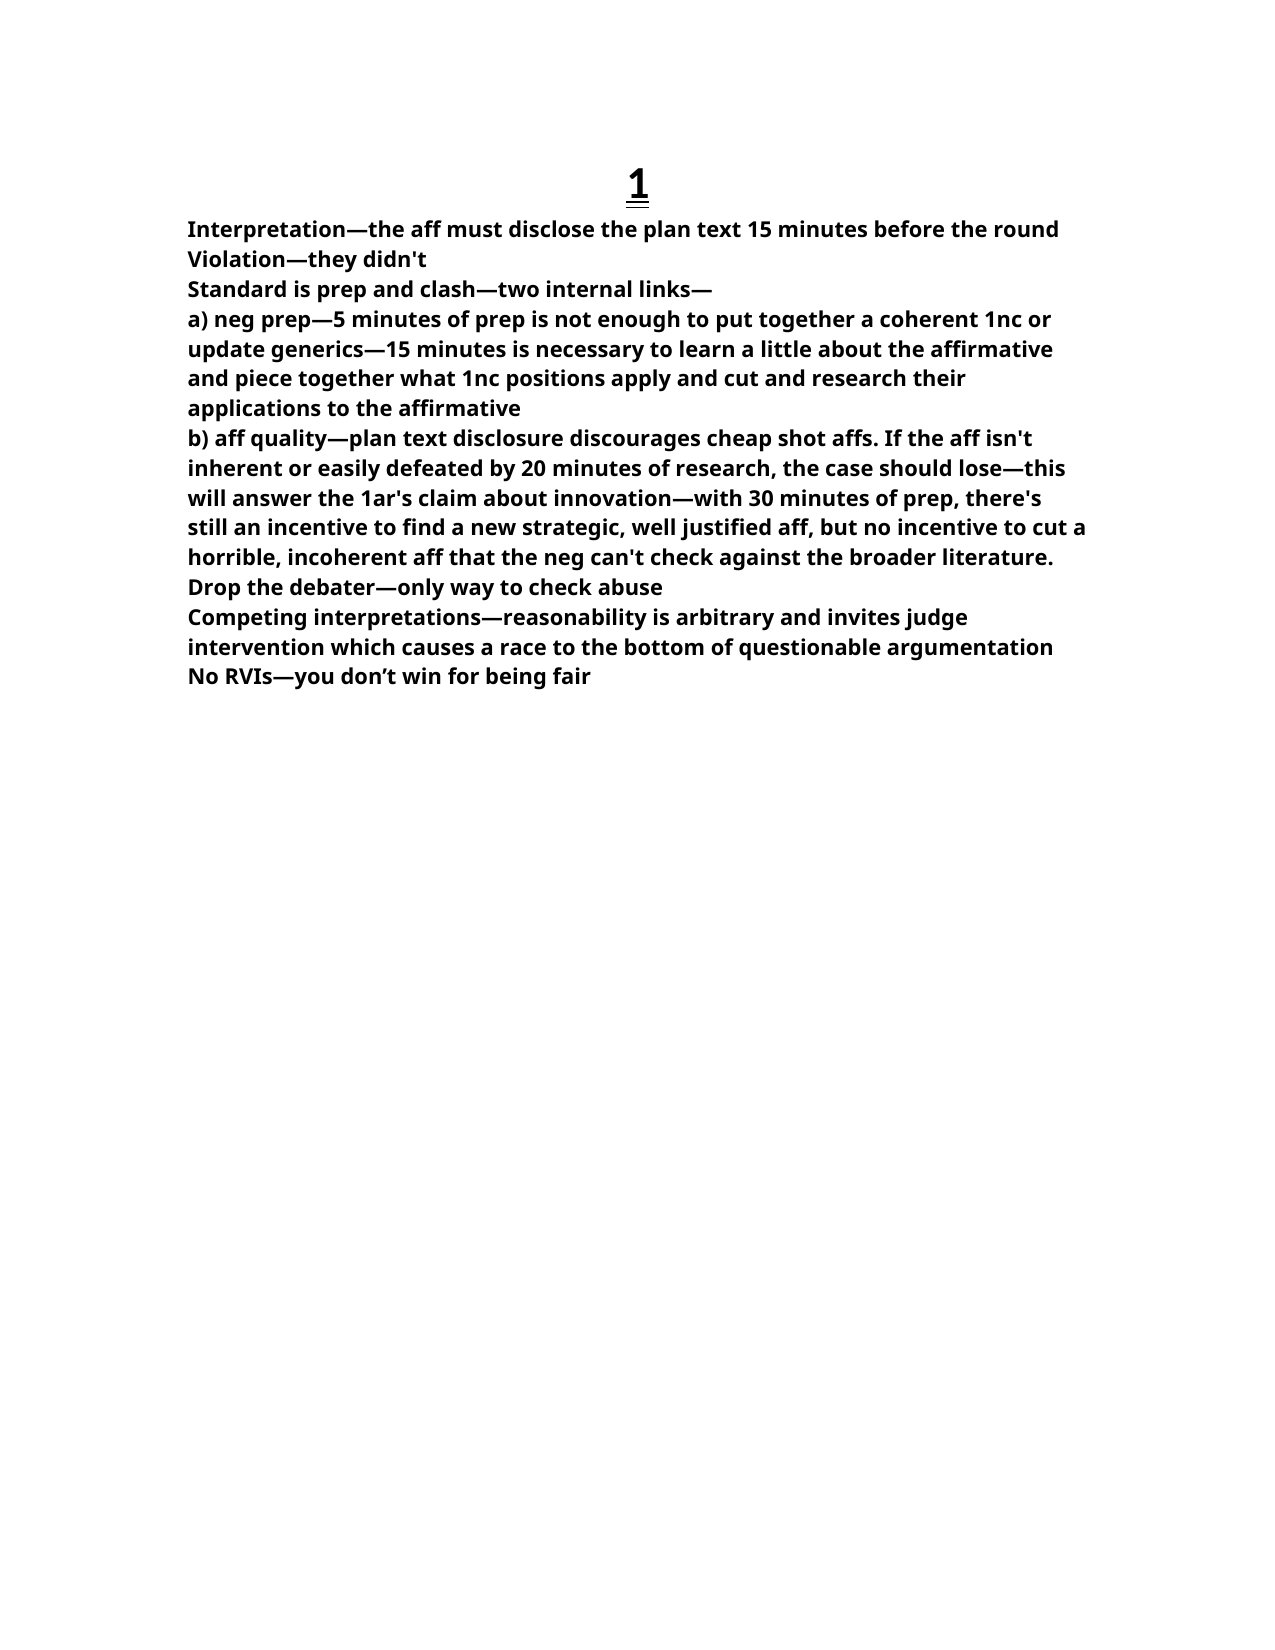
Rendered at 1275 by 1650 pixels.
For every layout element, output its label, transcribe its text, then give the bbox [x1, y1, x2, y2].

subtitle 1 [187, 154, 1087, 210]
subtitle b) aff quality—plan text disclosure discourages cheap shot affs. If the aff isn't inherent or easily defeated by 20 minutes of research, the case should lose—this will answer the 1ar's claim about innovation—with 30 minutes of prep, there's still an incentive to find a new strategic, well justified aff, but no incentive to cut a horrible, incoherent aff that the neg can't check against the broader literature. [187, 423, 1087, 572]
subtitle No RVIs—you don’t win for being fair [187, 661, 1087, 691]
subtitle Interpretation—the aff must disclose the plan text 15 minutes before the round [187, 214, 1087, 244]
subtitle Standard is prep and clash—two internal links— [187, 274, 1087, 304]
subtitle a) neg prep—5 minutes of prep is not enough to put together a coherent 1nc or update generics—15 minutes is necessary to learn a little about the affirmative and piece together what 1nc positions apply and cut and research their applications to the affirmative [187, 304, 1087, 423]
subtitle Drop the debater—only way to check abuse [187, 572, 1087, 602]
subtitle Violation—they didn't [187, 244, 1087, 274]
subtitle Competing interpretations—reasonability is arbitrary and invites judge intervention which causes a race to the bottom of questionable argumentation [187, 602, 1087, 661]
